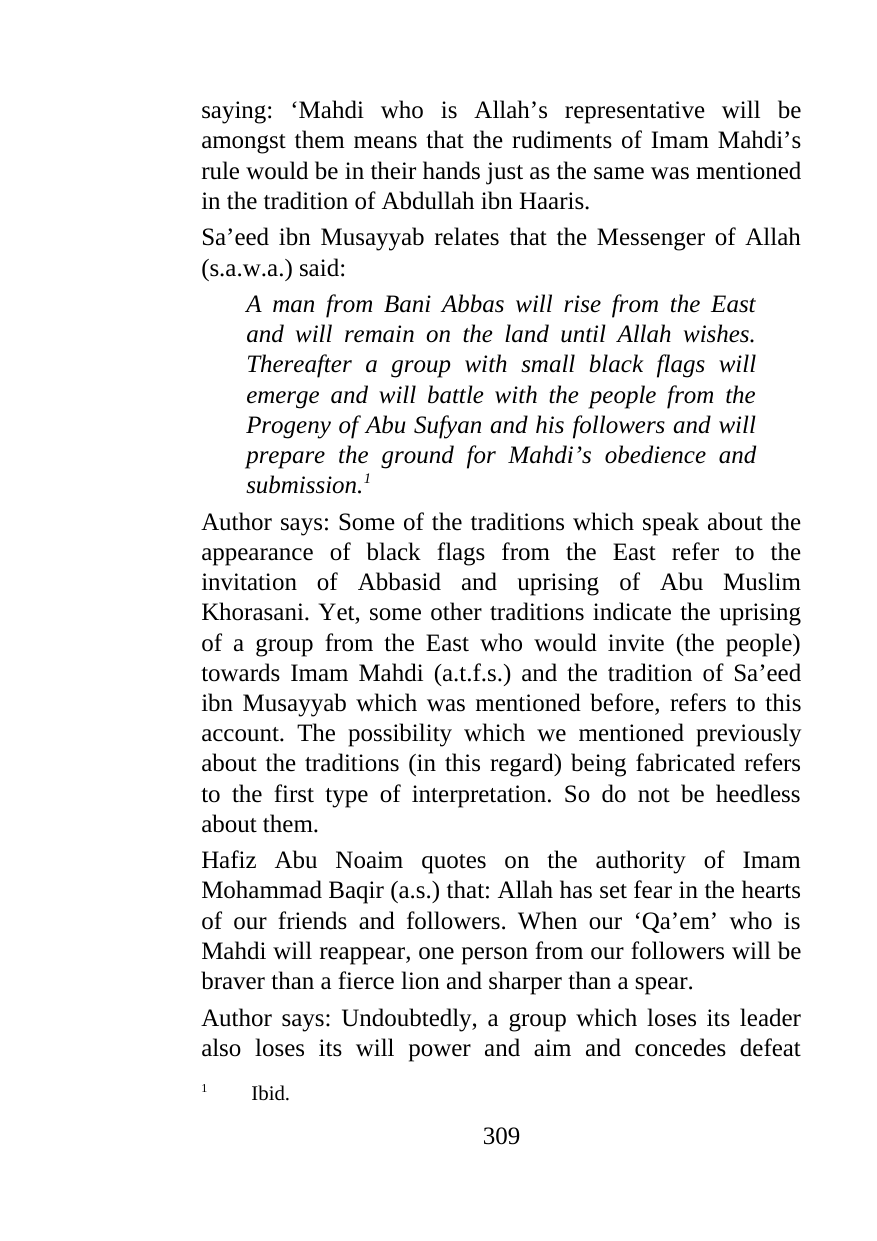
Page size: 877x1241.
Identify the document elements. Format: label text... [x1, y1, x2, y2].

text Hafiz Abu Noaim quotes on the authority of Imam Mohammad Baqir (a.s.) that: Allah has set fear in the hearts of our friends and followers. When our ‘Qa’em’ who is Mahdi will reappear, one person from our followers will be braver than a fierce lion and sharper than a spear. [201, 844, 802, 996]
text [201, 1002, 802, 1062]
text Sa’eed ibn Musayyab relates that the Messenger of Allah (s.a.w.a.) said: [201, 222, 802, 282]
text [201, 94, 802, 215]
text Author says: Some of the traditions which speak about the appearance of black flags from the East refer to the invitation of Abbasid and uprising of Abu Muslim Khorasani. Yet, some other traditions indicate the uprising of a group from the East who would invite (the people) towards Imam Mahdi (a.t.f.s.) and the tradition of Sa’eed ibn Musayyab which was mentioned before, refers to this account. The possibility which we mentioned previously about the traditions (in this regard) being fabricated refers to the first type of interpretation. So do not be heedless about them. [201, 506, 802, 838]
text A man from Bani Abbas will rise from the East and will remain on the land until Allah wishes. Thereafter a group with small black flags will emerge and will battle with the people from the Progeny of Abu Sufyan and his followers and will prepare the ground for Mahdi’s obedience and submission. [246, 288, 757, 500]
